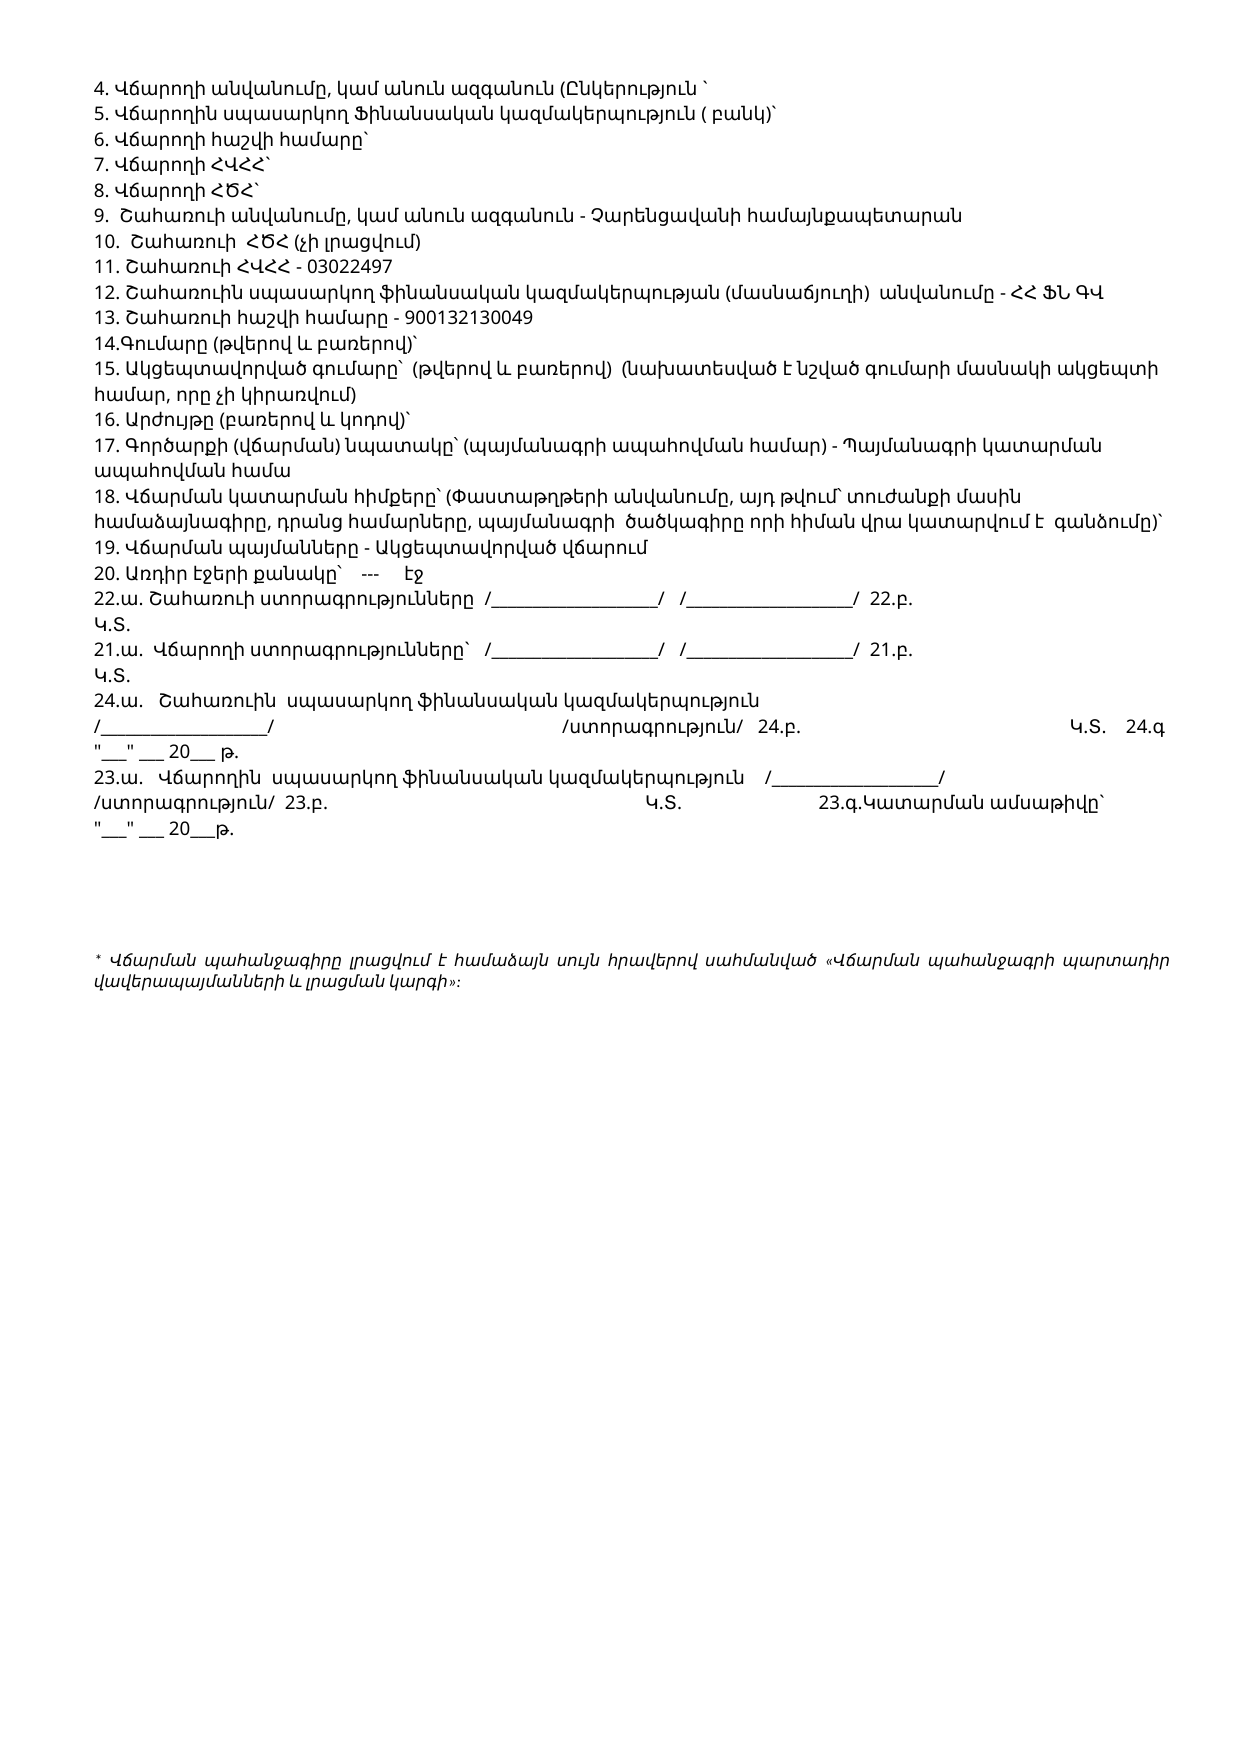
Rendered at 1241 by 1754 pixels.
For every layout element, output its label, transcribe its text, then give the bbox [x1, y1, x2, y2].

text * Վճարման պահանջագիրը լրացվում է համաձայն սույն հրավերով սահմանված «Վճարման պահանջագրի պարտադիր վավերապայմանների և լրացման կարգի»: [94, 951, 1171, 991]
